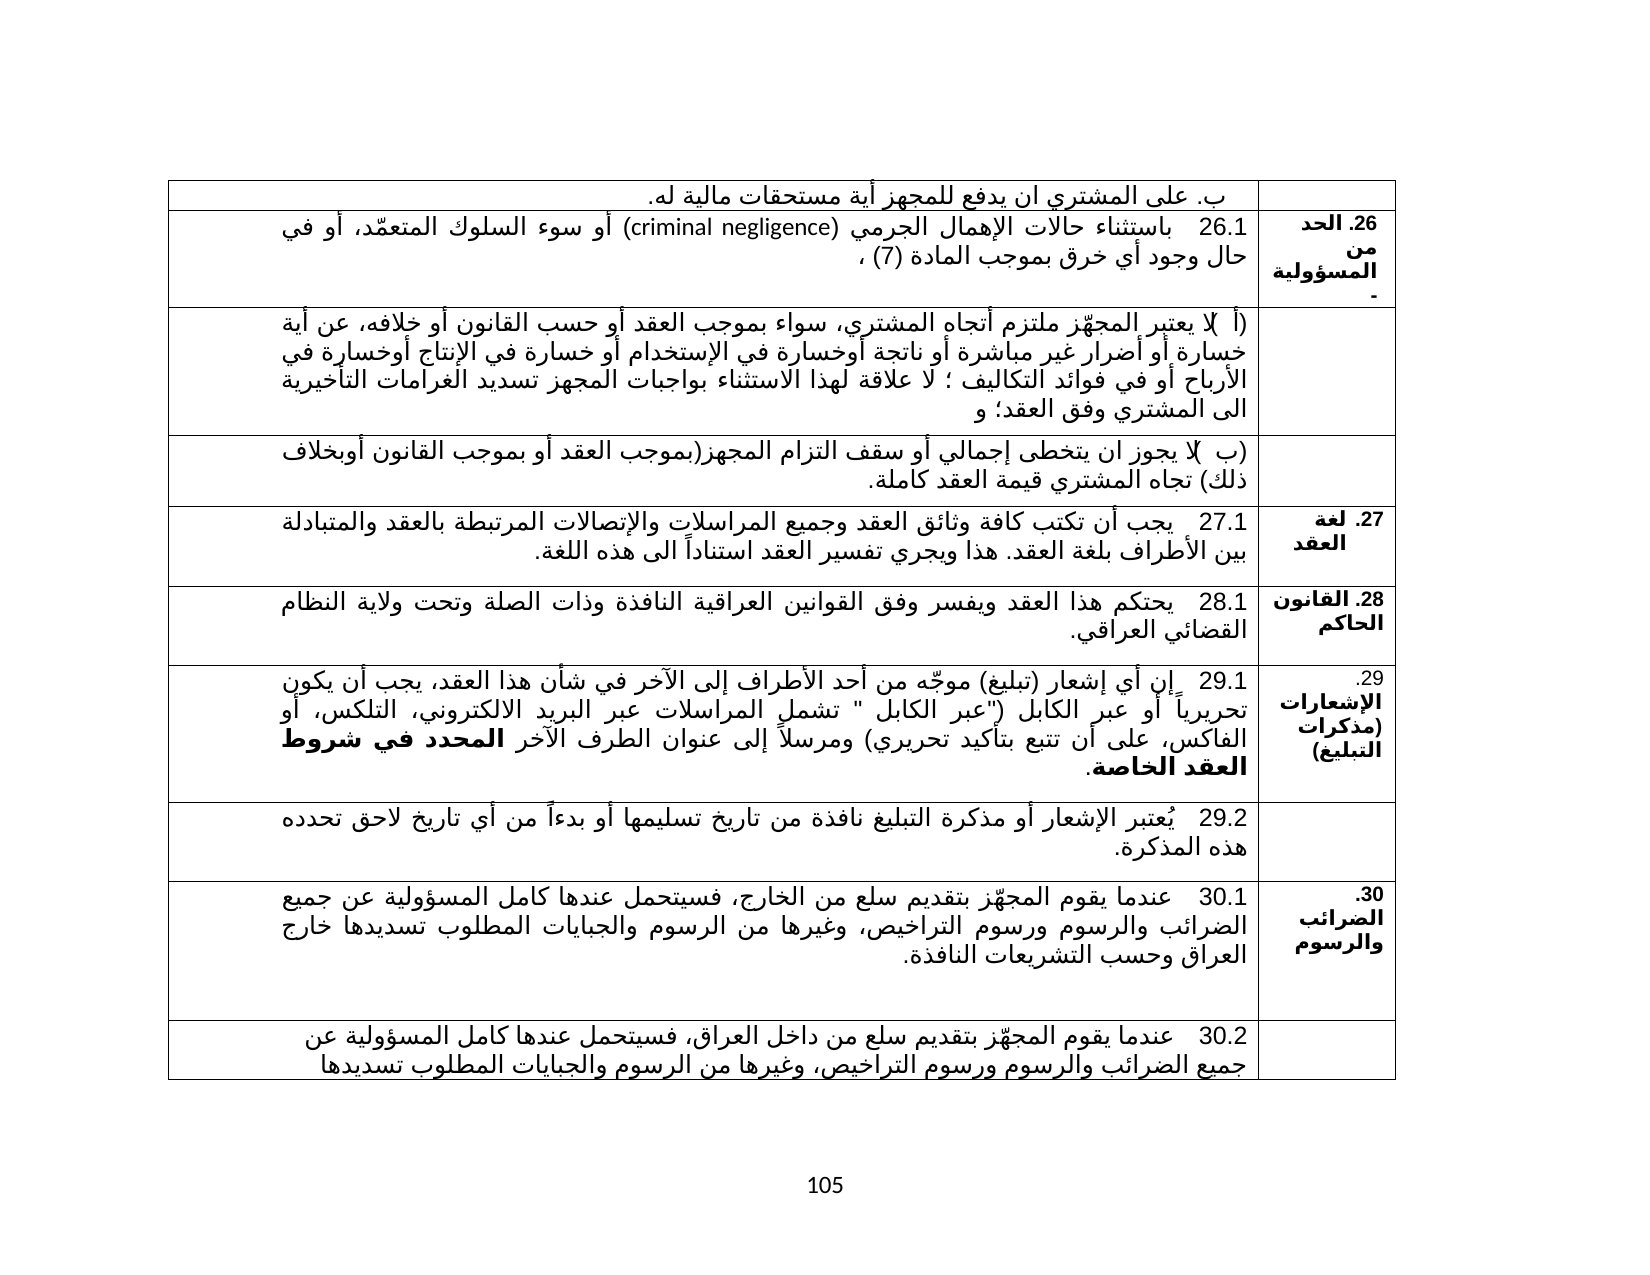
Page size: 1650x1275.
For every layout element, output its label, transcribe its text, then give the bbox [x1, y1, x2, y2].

table_cell 30.1 عندما يقوم المجهّز بتقديم سلع من الخارج، فسيتحمل عندها كامل المسؤولية عن جميع الضرائب والرسوم ورسوم التراخيص، وغيرها من الرسوم والجبايات المطلوب تسديدها خارج العراق وحسب التشريعات النافذة. [169, 882, 1258, 1020]
table_cell 26. الحد من المسؤولية - [1259, 211, 1395, 307]
table_cell 27.1 يجب أن تكتب كافة وثائق العقد وجميع المراسلات والإتصالات المرتبطة بالعقد والمتبادلة بين الأطراف بلغة العقد. هذا ويجري تفسير العقد استناداً الى هذه اللغة. [169, 507, 1258, 586]
table_cell 27. لغة العقد [1259, 507, 1395, 586]
table_cell [1259, 308, 1395, 435]
table_cell 26.1 باستثناء حالات الإهمال الجرمي (criminal negligence) أو سوء السلوك المتعمّد، أو في حال وجود أي خرق بموجب المادة (7) ، [169, 211, 1258, 307]
table_cell (أ) لا يعتبر المجهّز ملتزم أتجاه المشتري، سواء بموجب العقد أو حسب القانون أو خلافه، عن أية خسارة أو أضرار غير مباشرة أو ناتجة أوخسارة في الإستخدام أو خسارة في الإنتاج أوخسارة في الأرباح أو في فوائد التكاليف ؛ لا علاقة لهذا الاستثناء بواجبات المجهز تسديد الغرامات التأخيرية الى المشتري وفق العقد؛ و [169, 308, 1258, 435]
table_cell [1259, 1021, 1395, 1078]
table_cell 28.1 يحتكم هذا العقد ويفسر وفق القوانين العراقية النافذة وذات الصلة وتحت ولاية النظام القضائي العراقي. [169, 587, 1258, 665]
table_cell [1259, 181, 1395, 210]
table_cell 29.2 يُعتبر الإشعار أو مذكرة التبليغ نافذة من تاريخ تسليمها أو بدءاً من أي تاريخ لاحق تحدده هذه المذكرة. [169, 803, 1258, 881]
table_cell 30. الضرائب والرسوم [1259, 882, 1395, 1020]
table_cell 29. الإشعارات (مذكرات التبليغ) [1259, 666, 1395, 802]
table_cell [1259, 803, 1395, 881]
table_cell (ب) لا يجوز ان يتخطى إجمالي أو سقف التزام المجهز(بموجب العقد أو بموجب القانون أوبخلاف ذلك) تجاه المشتري قيمة العقد كاملة. [169, 436, 1258, 506]
table_cell 28. القانون الحاكم [1259, 587, 1395, 665]
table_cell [169, 1021, 1258, 1078]
table_cell [1259, 436, 1395, 506]
table_cell 29.1 إن أي إشعار (تبليغ) موجّه من أحد الأطراف إلى الآخر في شأن هذا العقد، يجب أن يكون تحريرياً أو عبر الكابل ("عبر الكابل " تشمل المراسلات عبر البريد الالكتروني، التلكس، أو الفاكس، على أن تتبع بتأكيد تحريري) ومرسلاً إلى عنوان الطرف الآخر المحدد في شروط العقد الخاصة. [169, 666, 1258, 802]
table_cell ب. على المشتري ان يدفع للمجهز أية مستحقات مالية له. [169, 181, 1258, 210]
